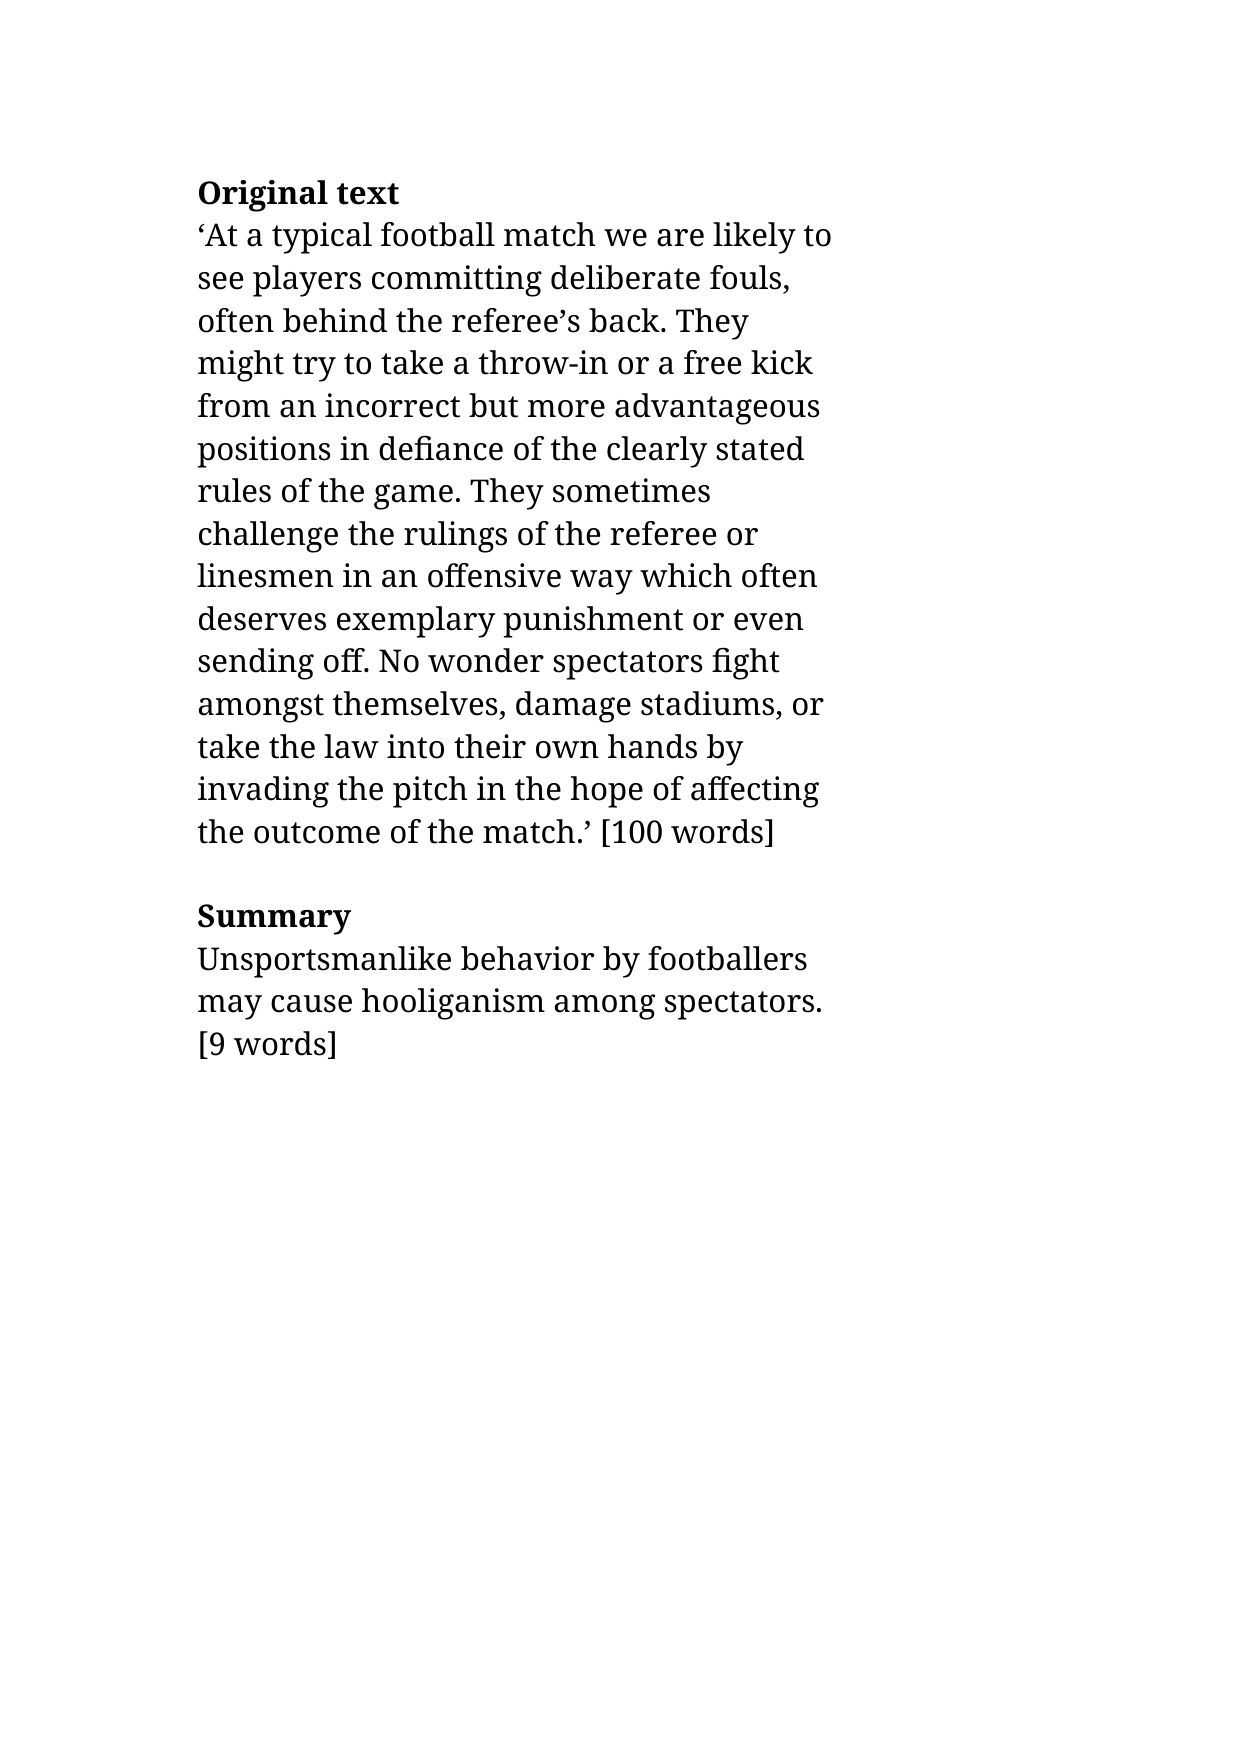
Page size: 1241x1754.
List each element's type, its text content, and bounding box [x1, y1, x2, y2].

table_cell Summary Unsportsmanlike behavior by footballers may cause hooliganism among spectators. [9 words] [176, 873, 864, 1171]
table_header Original text ‘At a typical football match we are likely to see players committing deliberate fouls, often behind the referee’s back. They might try to take a throw-in or a free kick from an incorrect but more advantageous positions in defiance of the clearly stated rules of the game. They sometimes challenge the rulings of the referee or linesmen in an offensive way which often deserves exemplary punishment or even sending off. No wonder spectators fight amongst themselves, damage stadiums, or take the law into their own hands by invading the pitch in the hope of affecting the outcome of the match.’ [100 words] [176, 150, 864, 873]
